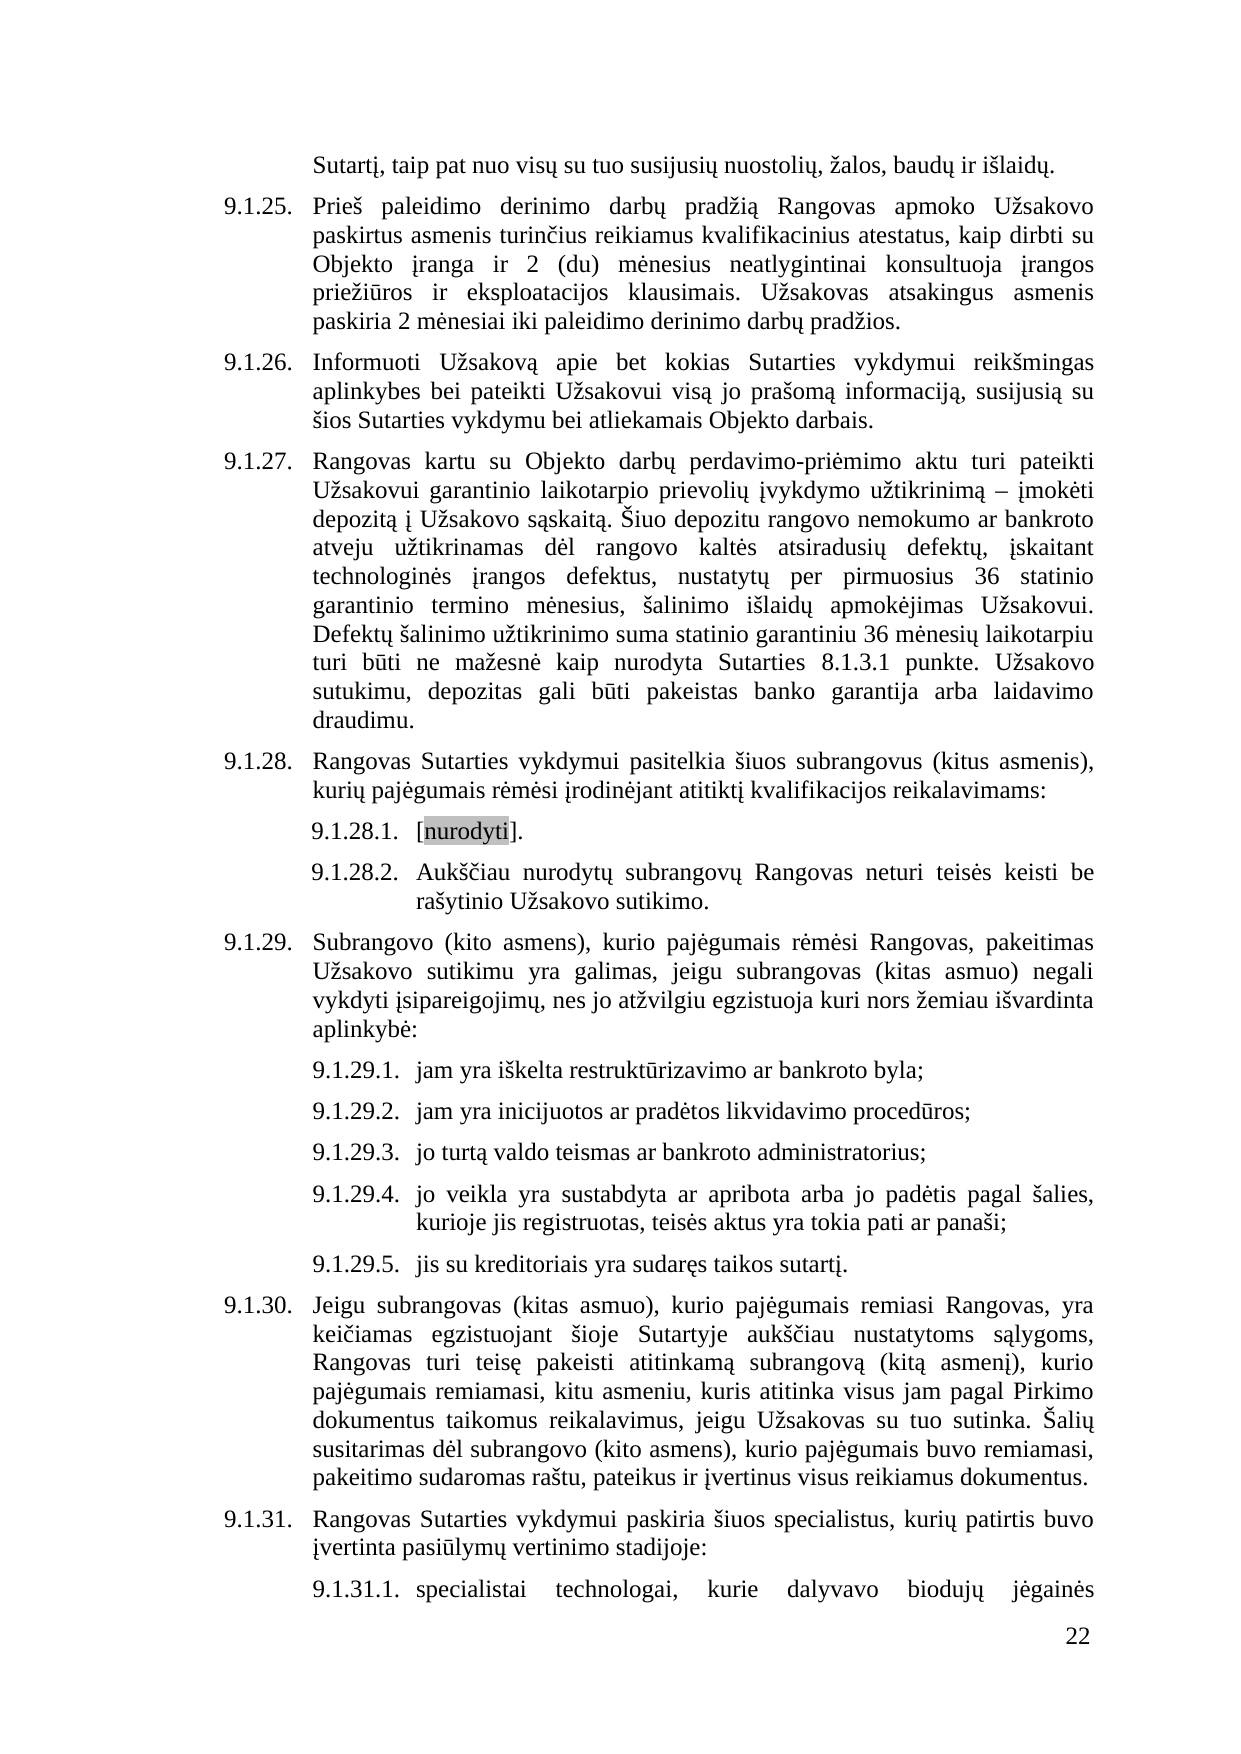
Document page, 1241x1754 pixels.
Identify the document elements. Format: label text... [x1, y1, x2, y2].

list [nurodyti]. [509, 816, 1095, 845]
list Rangovas kartu su Objekto darbų perdavimo-priėmimo aktu turi pateikti Užsakovui garantinio laikotarpio prievolių įvykdymo užtikrinimą – įmokėti depozitą į Užsakovo sąskaitą. Šiuo depozitu rangovo nemokumo ar bankroto atveju užtikrinamas dėl rangovo kaltės atsiradusių defektų, įskaitant technologinės įrangos defektus, nustatytų per pirmuosius 36 statinio garantinio termino mėnesius, šalinimo išlaidų apmokėjimas Užsakovui. Defektų šalinimo užtikrinimo suma statinio garantiniu 36 mėnesių laikotarpiu turi būti ne mažesnė kaip nurodyta Sutarties 8.1.3.1 punkte. Užsakovo sutukimu, depozitas gali būti pakeistas banko garantija arba laidavimo draudimu. [224, 446, 1095, 734]
list Subrangovo (kito asmens), kurio pajėgumais rėmėsi Rangovas, pakeitimas Užsakovo sutikimu yra galimas, jeigu subrangovas (kitas asmuo) negali vykdyti įsipareigojimų, nes jo atžvilgiu egzistuoja kuri nors žemiau išvardinta aplinkybė: [224, 927, 1095, 1042]
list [224, 150, 1095, 179]
list Aukščiau nurodytų subrangovų Rangovas neturi teisės keisti be rašytinio Užsakovo sutikimo. [311, 857, 1095, 915]
list jo veikla yra sustabdyta ar apribota arba jo padėtis pagal šalies, kurioje jis registruotas, teisės aktus yra tokia pati ar panaši; [312, 1179, 1095, 1236]
list Informuoti Užsakovą apie bet kokias Sutarties vykdymui reikšmingas aplinkybes bei pateikti Užsakovui visą jo prašomą informaciją, susijusią su šios Sutarties vykdymu bei atliekamais Objekto darbais. [224, 347, 1095, 434]
list Jeigu subrangovas (kitas asmuo), kurio pajėgumais remiasi Rangovas, yra keičiamas egzistuojant šioje Sutartyje aukščiau nustatytoms sąlygoms, Rangovas turi teisę pakeisti atitinkamą subrangovą (kitą asmenį), kurio pajėgumais remiamasi, kitu asmeniu, kuris atitinka visus jam pagal Pirkimo dokumentus taikomus reikalavimus, jeigu Užsakovas su tuo sutinka. Šalių susitarimas dėl subrangovo (kito asmens), kurio pajėgumais buvo remiamasi, pakeitimo sudaromas raštu, pateikus ir įvertinus visus reikiamus dokumentus. [224, 1290, 1095, 1491]
list [nurodyti]. [311, 816, 424, 845]
list Prieš paleidimo derinimo darbų pradžią Rangovas apmoko Užsakovo paskirtus asmenis turinčius reikiamus kvalifikacinius atestatus, kaip dirbti su Objekto įranga ir 2 (du) mėnesius neatlygintinai konsultuoja įrangos priežiūros ir eksploatacijos klausimais. Užsakovas atsakingus asmenis paskiria 2 mėnesiai iki paleidimo derinimo darbų pradžios. [224, 191, 1095, 335]
list Rangovas Sutarties vykdymui paskiria šiuos specialistus, kurių patirtis buvo įvertinta pasiūlymų vertinimo stadijoje: [224, 1504, 1095, 1561]
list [312, 1574, 1095, 1602]
list jam yra inicijuotos ar pradėtos likvidavimo procedūros; [312, 1096, 1095, 1125]
list jo turtą valdo teismas ar bankroto administratorius; [312, 1137, 1095, 1166]
list jis su kreditoriais yra sudaręs taikos sutartį. [312, 1249, 1095, 1277]
list jam yra iškelta restruktūrizavimo ar bankroto byla; [312, 1055, 1095, 1084]
list Rangovas Sutarties vykdymui pasitelkia šiuos subrangovus (kitus asmenis), kurių pajėgumais rėmėsi įrodinėjant atitiktį kvalifikacijos reikalavimams: [224, 746, 1095, 804]
